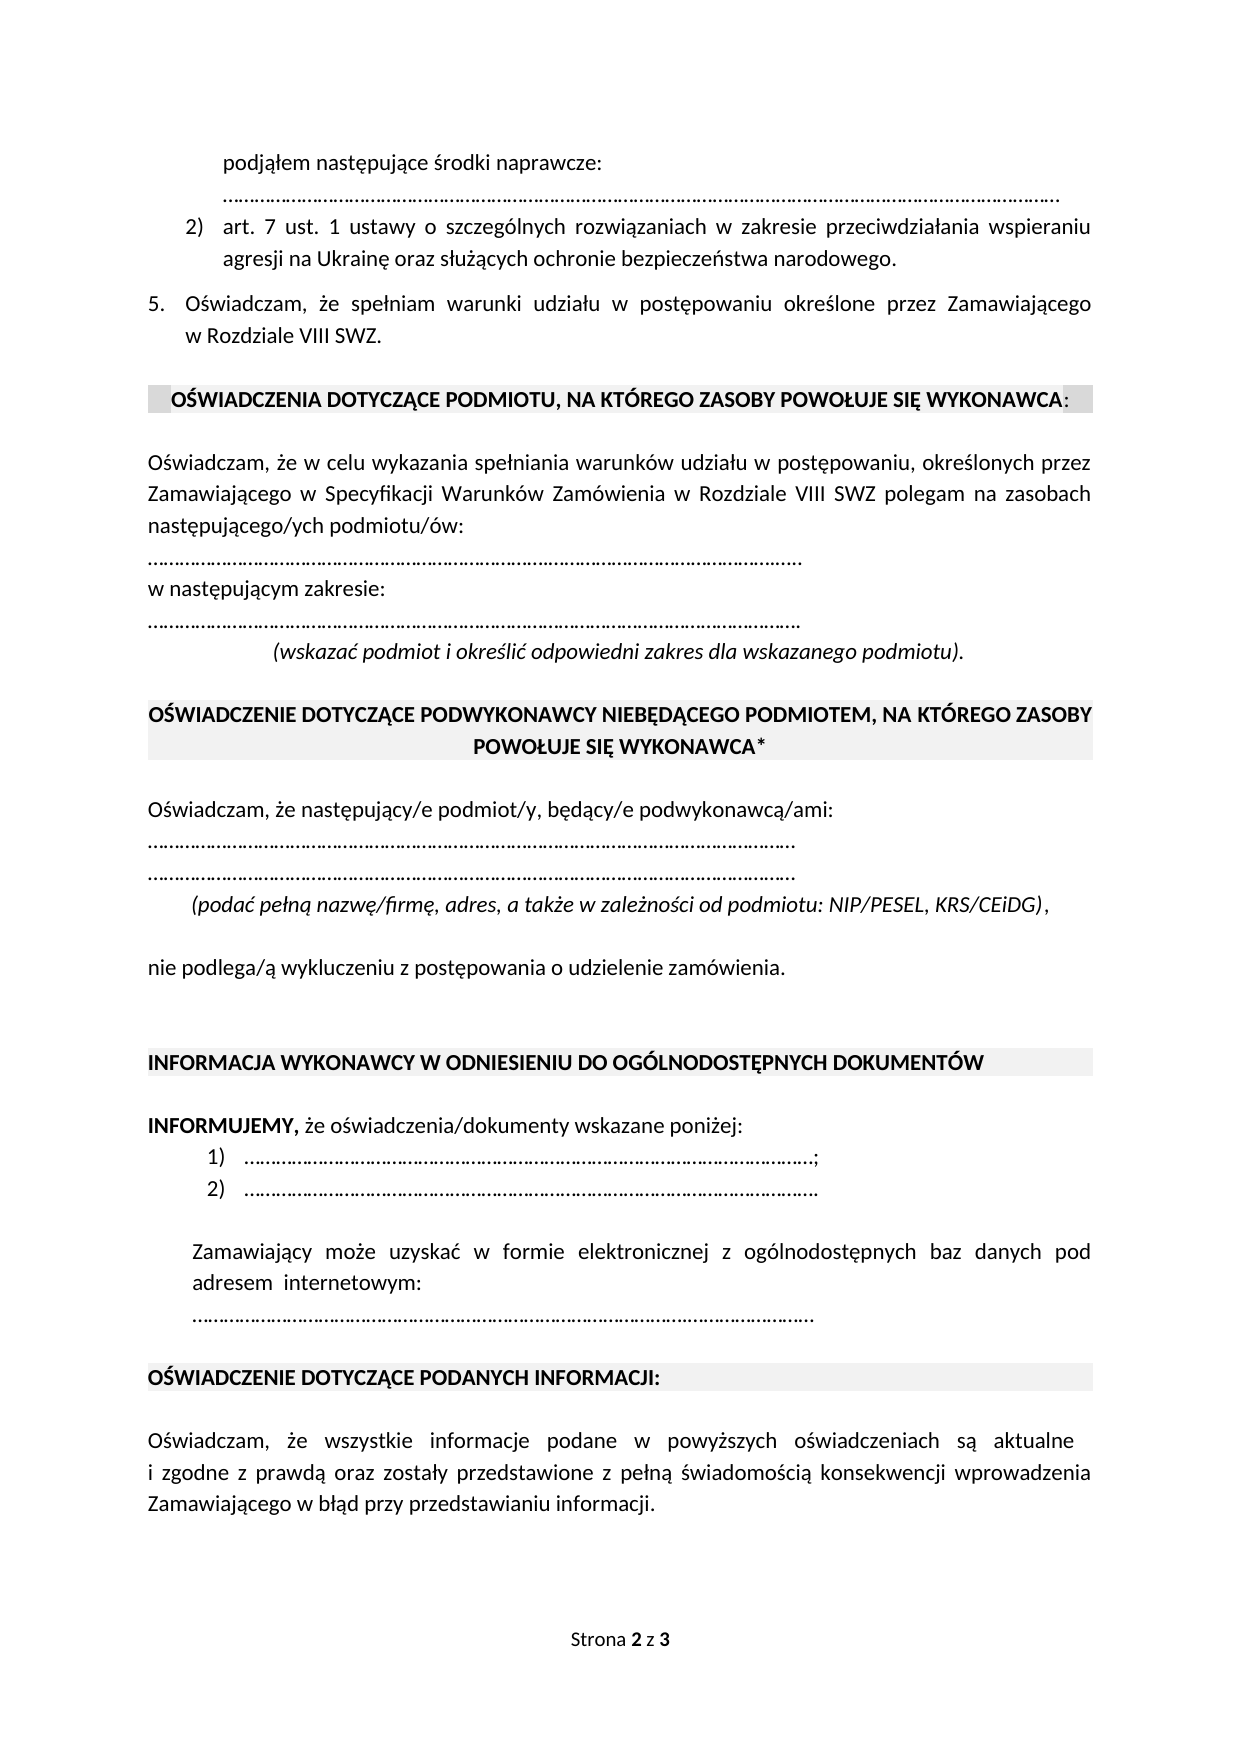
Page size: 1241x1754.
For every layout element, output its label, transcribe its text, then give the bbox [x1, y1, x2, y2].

list art. 7 ust. 1 ustawy o szczególnych rozwiązaniach w zakresie przeciwdziałania wspieraniu agresji na Ukrainę oraz służących ochronie bezpieczeństwa narodowego. [185, 212, 1093, 272]
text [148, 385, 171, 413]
text ……………………………………………………………………………………………………………. [148, 606, 1093, 634]
text INFORMUJEMY, że oświadczenia/dokumenty wskazane poniżej: [148, 1111, 1093, 1139]
text OŚWIADCZENIE DOTYCZĄCE PODANYCH INFORMACJI: [148, 1363, 1093, 1391]
text INFORMACJA WYKONAWCY W ODNIESIENIU DO OGÓLNODOSTĘPNYCH DOKUMENTÓW [148, 1048, 1093, 1076]
text w następującym zakresie: [148, 574, 1093, 602]
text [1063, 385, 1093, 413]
text ………………………………………………………………….…………………………………….….. [148, 543, 1093, 571]
list ………………………………………………………………………………………………; [207, 1142, 1093, 1170]
text nie podlega/ą wykluczeniu z postępowania o udzielenie zamówienia. [148, 953, 1093, 981]
text ………………………………………………………………………………….…………………… [192, 1300, 1093, 1328]
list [185, 148, 1093, 208]
text Zamawiający może uzyskać w formie elektronicznej z ogólnodostępnych baz danych pod adresem internetowym: [192, 1237, 1093, 1297]
text (podać pełną nazwę/firmę, adres, a także w zależności od podmiotu: NIP/PESEL, KRS/CEiDG), [148, 890, 1093, 918]
text Oświadczam, że następujący/e podmiot/y, będący/e podwykonawcą/ami: [148, 795, 1093, 823]
text (wskazać podmiot i określić odpowiedni zakres dla wskazanego podmiotu). [148, 637, 1093, 665]
text …………………………………………………………………………………………………………… [148, 858, 1093, 886]
text Oświadczam, że w celu wykazania spełniania warunków udziału w postępowaniu, określonych przez Zamawiającego w Specyfikacji Warunków Zamówienia w Rozdziale VIII SWZ polegam na zasobach następującego/ych podmiotu/ów: [148, 448, 1093, 539]
list ………………………………………………………………………………………………. [207, 1174, 1093, 1202]
text Oświadczam, że wszystkie informacje podane w powyższych oświadczeniach są aktualne i zgodne z prawdą oraz zostały przedstawione z pełną świadomością konsekwencji wprowadzenia Zamawiającego w błąd przy przedstawianiu informacji. [148, 1426, 1093, 1517]
list Oświadczam, że spełniam warunki udziału w postępowaniu określone przez Zamawiającego w Rozdziale VIII SWZ. [148, 289, 1093, 349]
text …………………………………………………………………………………………………………… [148, 827, 1093, 855]
text OŚWIADCZENIE DOTYCZĄCE PODWYKONAWCY NIEBĘDĄCEGO PODMIOTEM, NA KTÓREGO ZASOBY POWOŁUJE SIĘ WYKONAWCA* [148, 700, 1093, 760]
